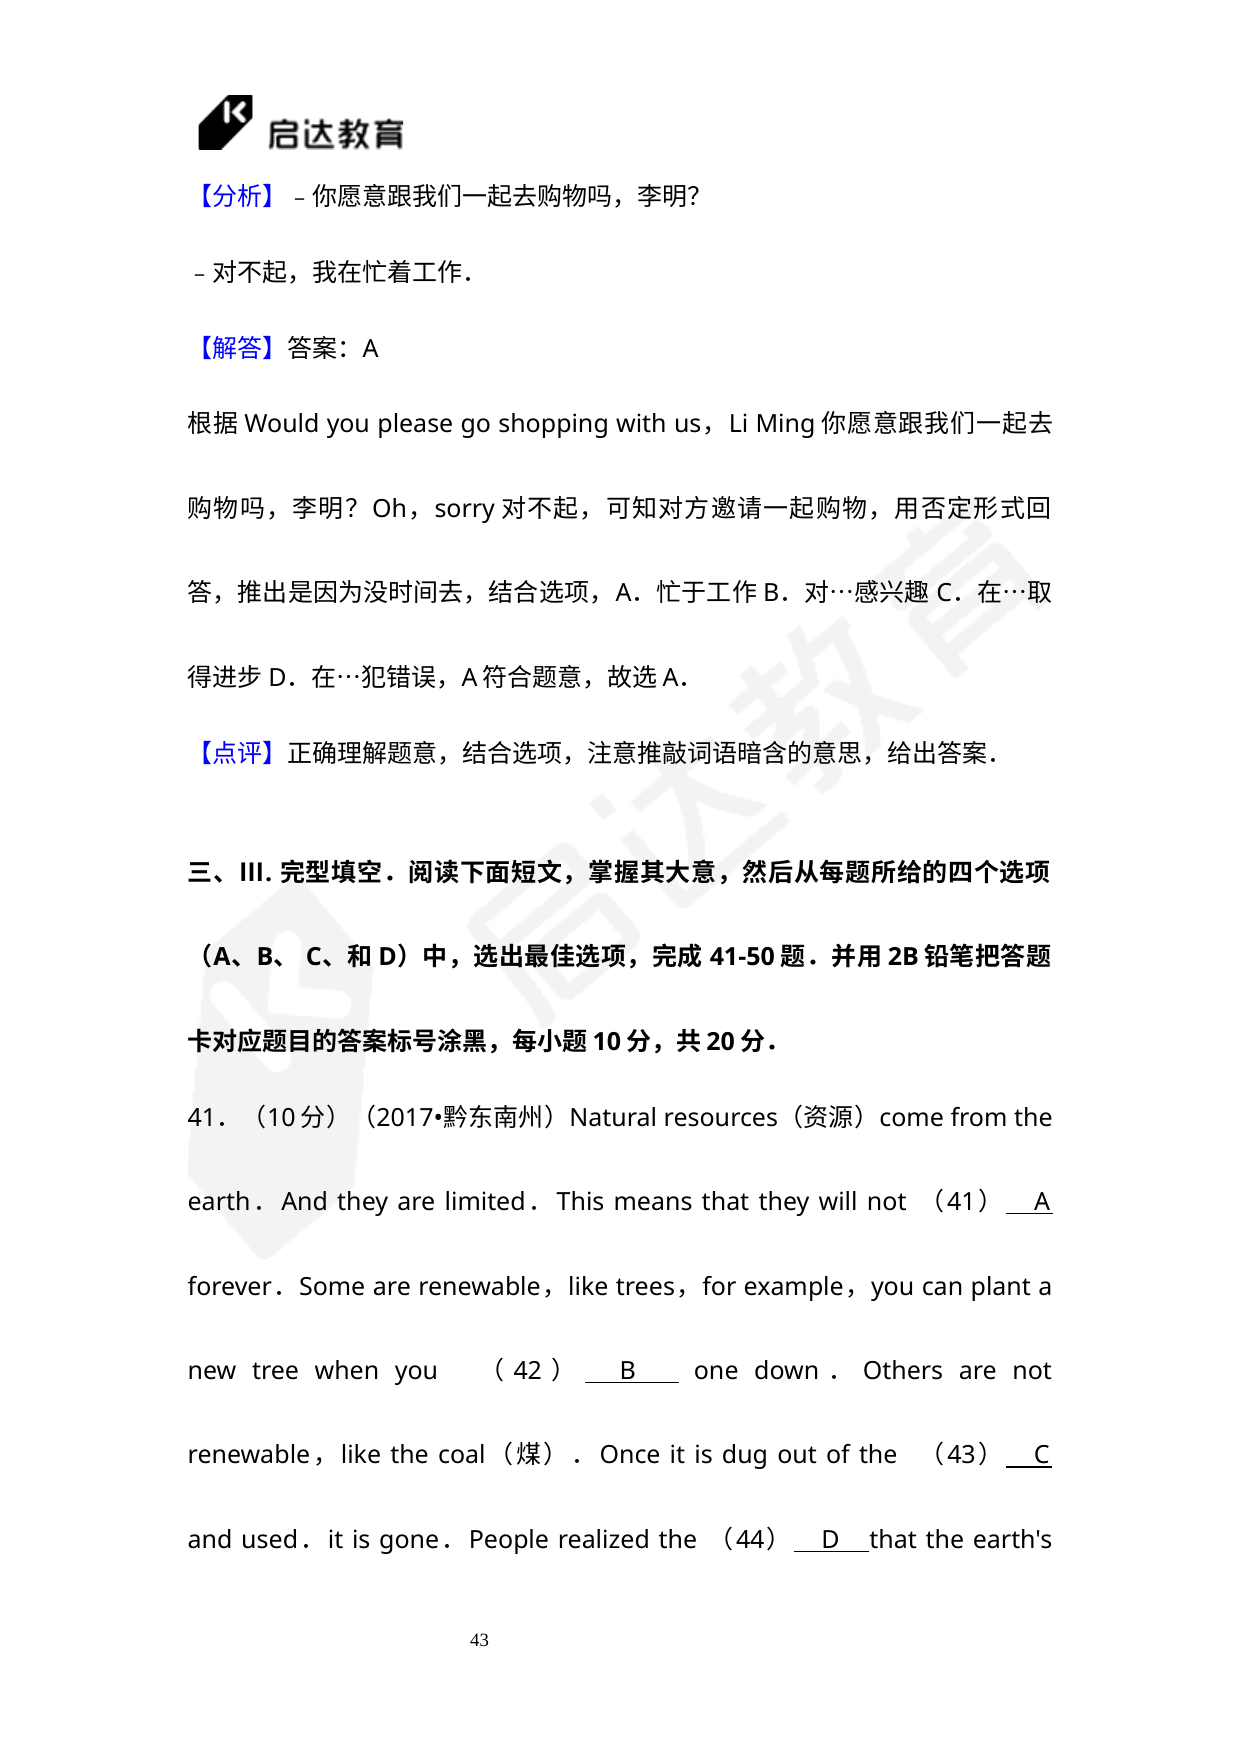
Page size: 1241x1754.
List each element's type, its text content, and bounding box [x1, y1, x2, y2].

text 根据Would you please go shopping with us，Li Ming你愿意跟我们一起去购物吗，李明？Oh，sorry对不起，可知对方邀请一起购物，用否定形式回答，推出是因为没时间去，结合选项，A．忙于工作 B．对…感兴趣 C．在…取得进步 D．在…犯错误，A符合题意，故选A． [187, 389, 1053, 708]
text ﹣对不起，我在忙着工作． [187, 238, 1053, 303]
picture [198, 95, 404, 150]
text 三、Ⅲ. 完型填空．阅读下面短文，掌握其大意，然后从每题所给的四个选项（A、B、 C、和D）中，选出最佳选项，完成41-50题．并用2B铅笔把答题卡对应题目的答案标号涂黑，每小题10分，共20分． [187, 838, 1053, 1072]
text 【点评】正确理解题意，结合选项，注意推敲词语暗含的意思，给出答案． [187, 719, 1053, 784]
text 【分析】﹣你愿意跟我们一起去购物吗，李明？ [187, 162, 1053, 227]
text 【解答】答案：A [187, 314, 1053, 379]
